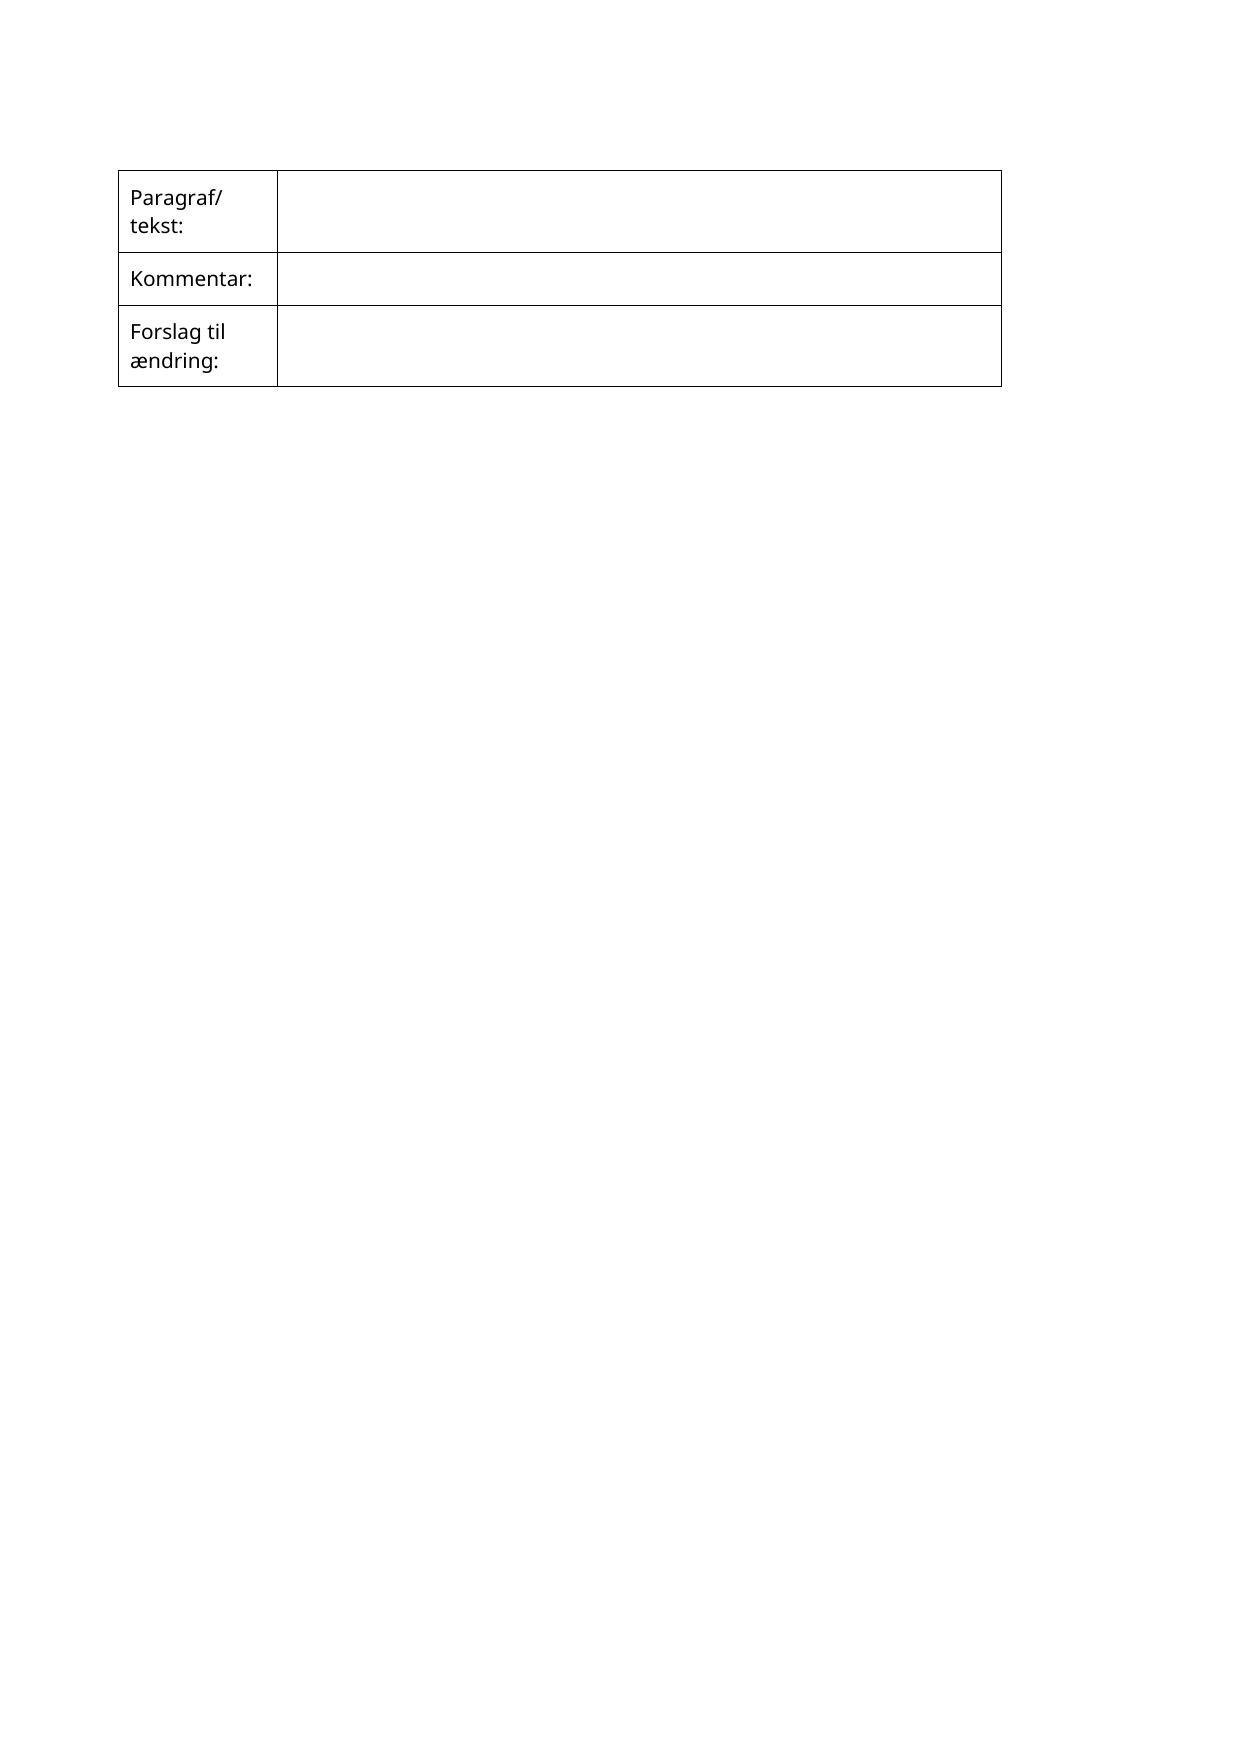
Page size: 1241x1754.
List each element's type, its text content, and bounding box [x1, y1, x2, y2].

table_cell [278, 306, 1001, 386]
table_header Paragraf/ tekst: [119, 171, 277, 252]
table_cell [278, 253, 1001, 305]
table_cell Kommentar: [119, 253, 277, 305]
table_cell Forslag til ændring: [119, 306, 277, 386]
table_header [278, 171, 1001, 252]
